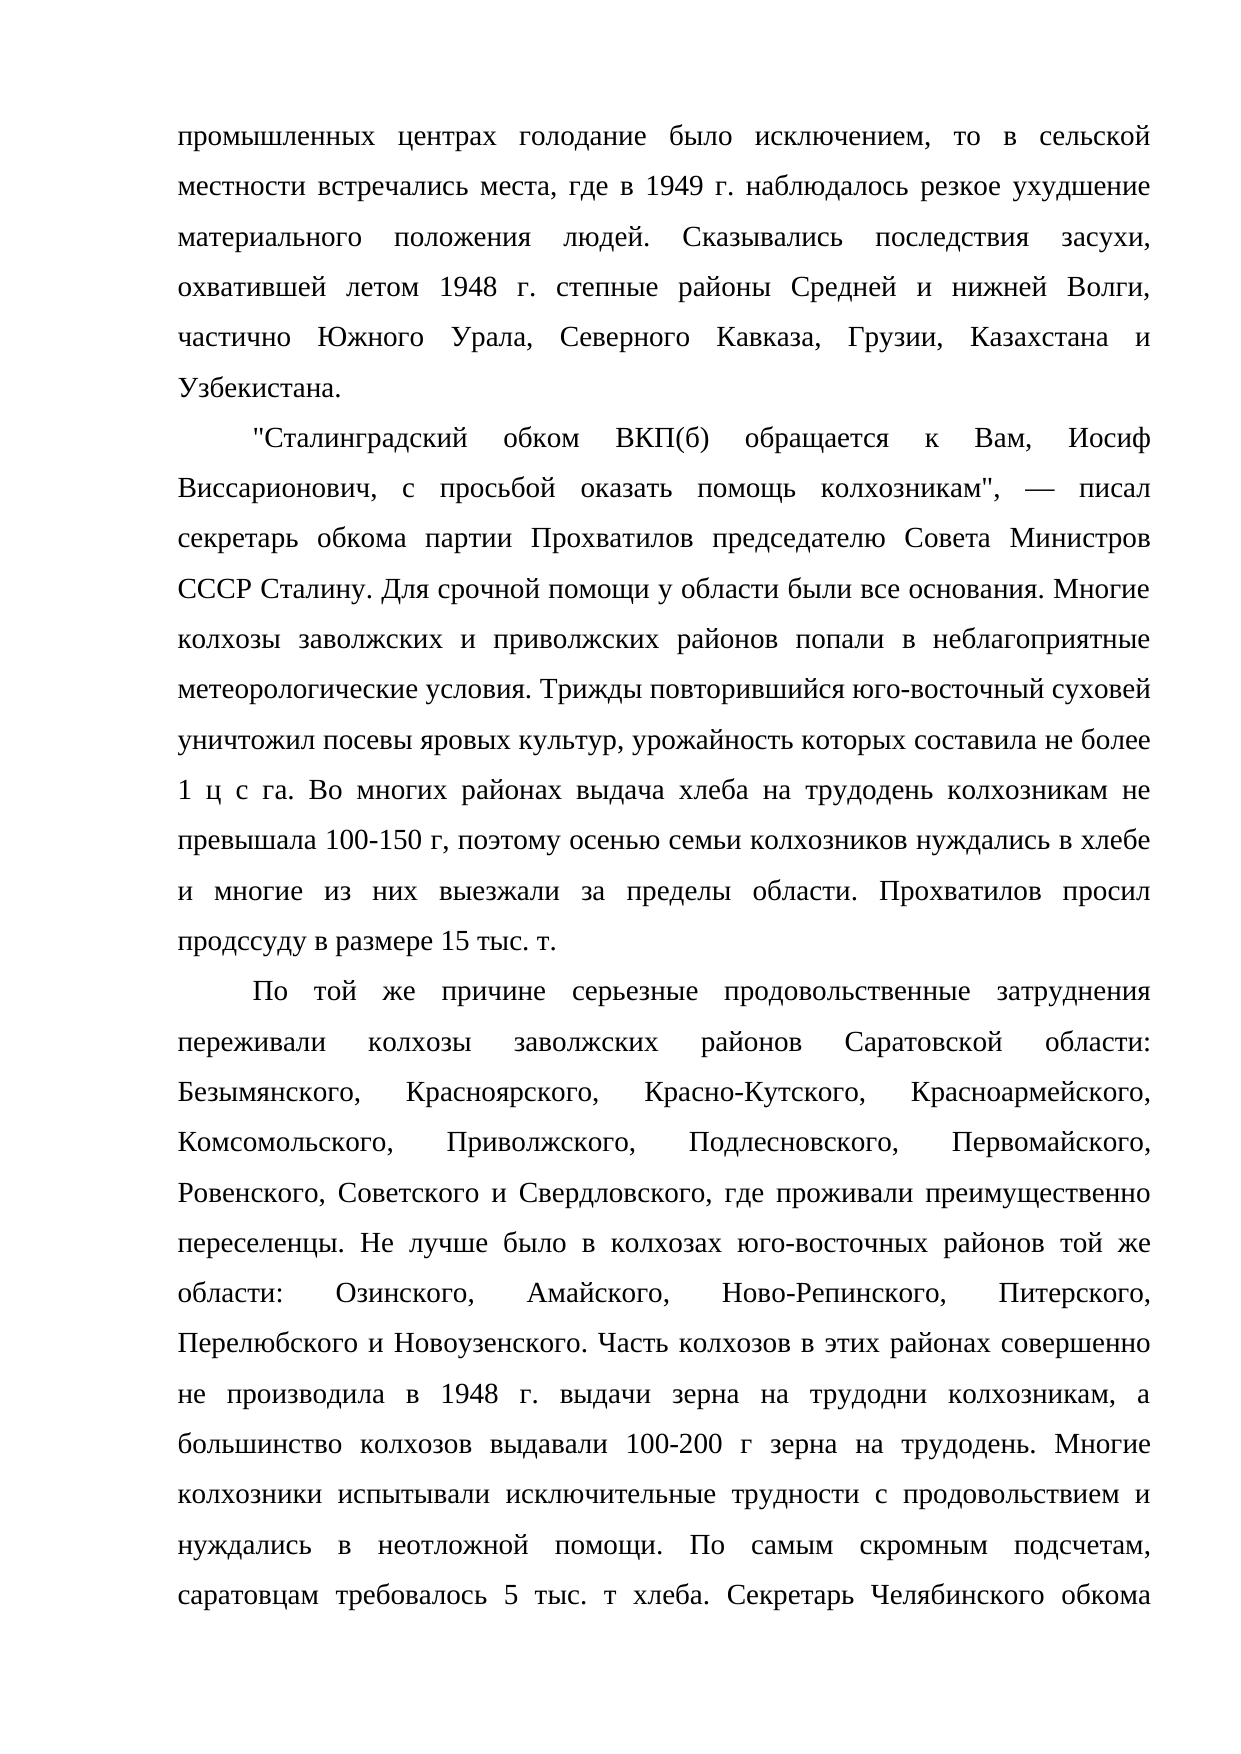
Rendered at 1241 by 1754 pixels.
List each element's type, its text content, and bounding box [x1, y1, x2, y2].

text "Сталинградский обком ВКП(б) обращается к Вам, Иосиф Виссарионович, с просьбой оказать помощь колхозникам", — писал секретарь обкома партии Прохватилов председателю Совета Министров СССР Сталину. Для срочной помощи у области были все основания. Многие колхозы заволжских и приволжских районов попали в неблагоприятные метеорологические условия. Трижды повторившийся юго-восточный суховей уничтожил посевы яровых культур, урожайность которых составила не более 1 ц с га. Во многих районах выдача хлеба на трудодень колхозникам не превышала 100-, поэтому осенью семьи колхозников нуждались в хлебе и многие из них выезжали за пределы области. Прохватилов просил продссуду в размере 15 тыс. т. [177, 420, 1152, 957]
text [177, 973, 1152, 1611]
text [177, 118, 1152, 403]
